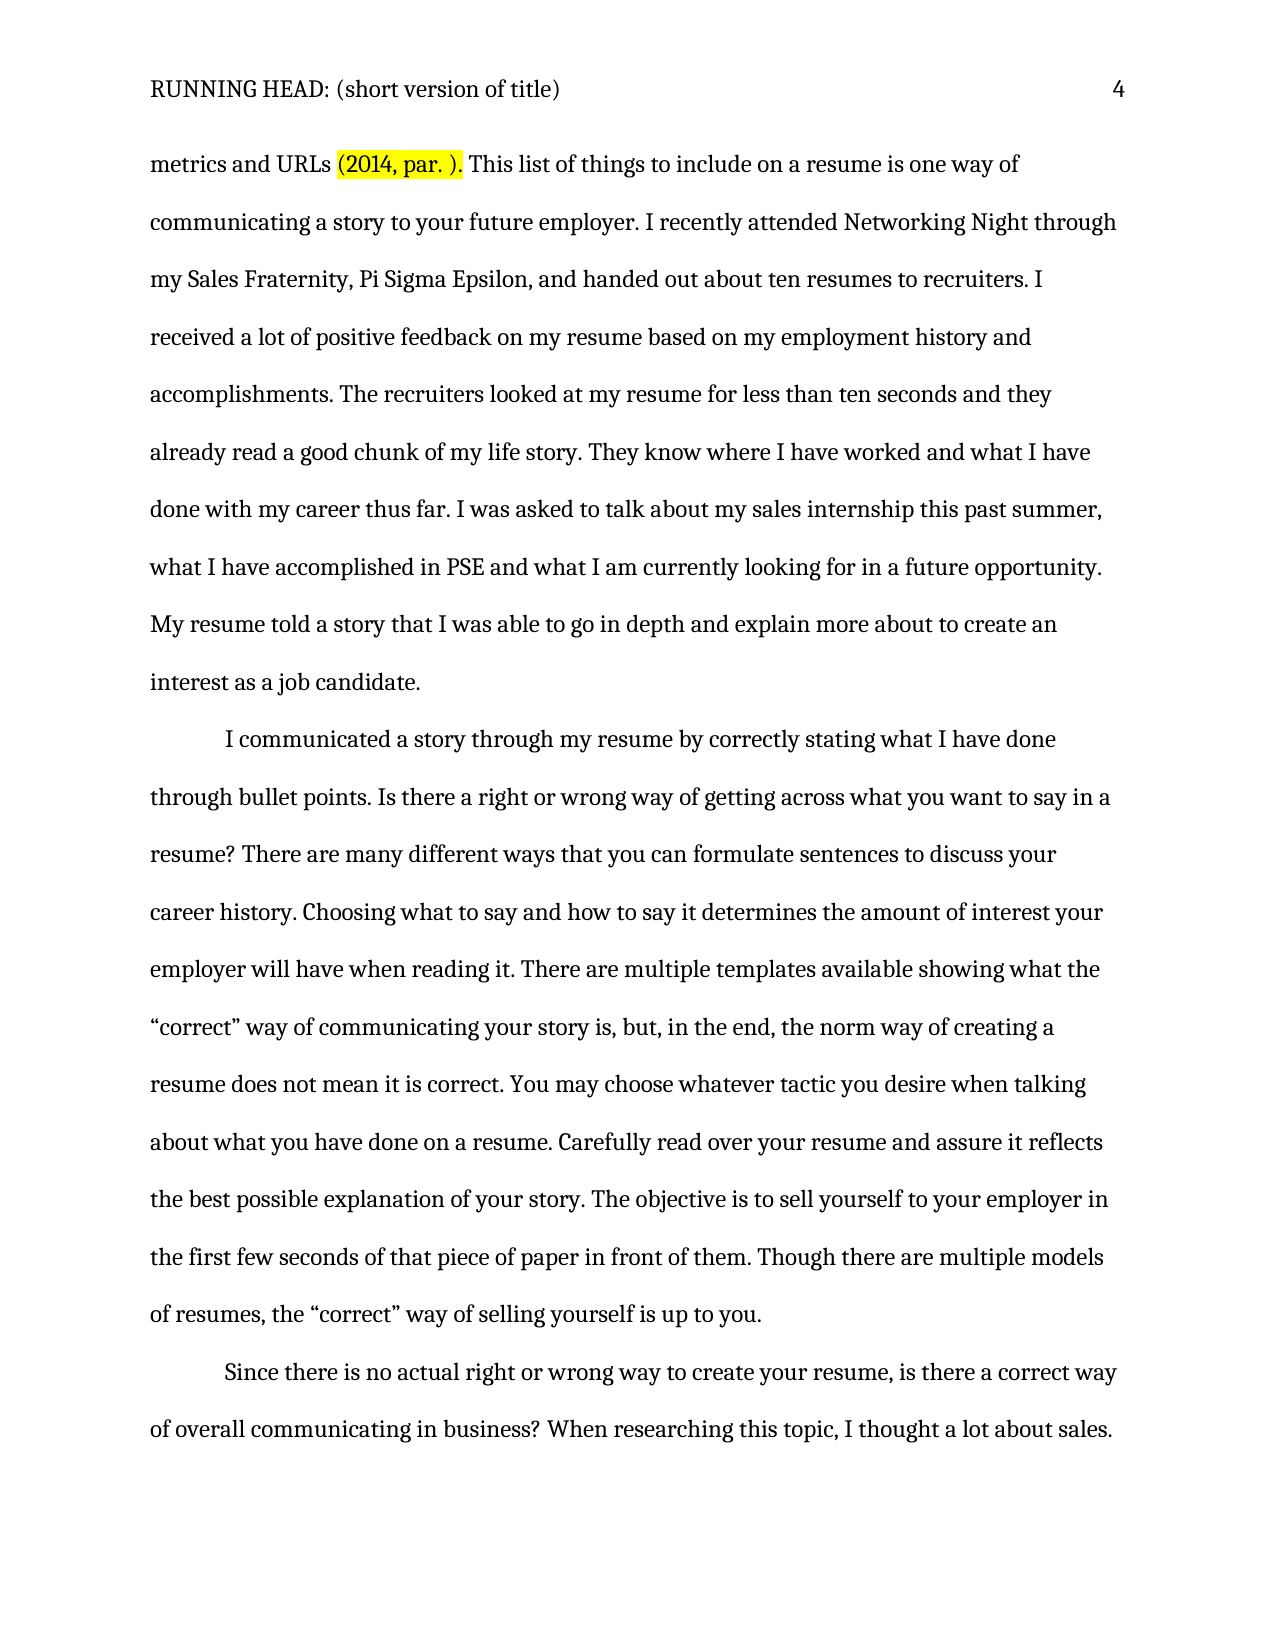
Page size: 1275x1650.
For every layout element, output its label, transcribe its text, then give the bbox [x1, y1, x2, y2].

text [150, 1357, 1125, 1444]
text I communicated a story through my resume by correctly stating what I have done through bullet points. Is there a right or wrong way of getting across what you want to say in a resume? There are many different ways that you can formulate sentences to discuss your career history. Choosing what to say and how to say it determines the amount of interest your employer will have when reading it. There are multiple templates available showing what the “correct” way of communicating your story is, but, in the end, the norm way of creating a resume does not mean it is correct. You may choose whatever tactic you desire when talking about what you have done on a resume. Carefully read over your resume and assure it reflects the best possible explanation of your story. The objective is to sell yourself to your employer in the first few seconds of that piece of paper in front of them. Though there are multiple models of resumes, the “correct” way of selling yourself is up to you. [150, 725, 1125, 1329]
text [150, 150, 1125, 696]
